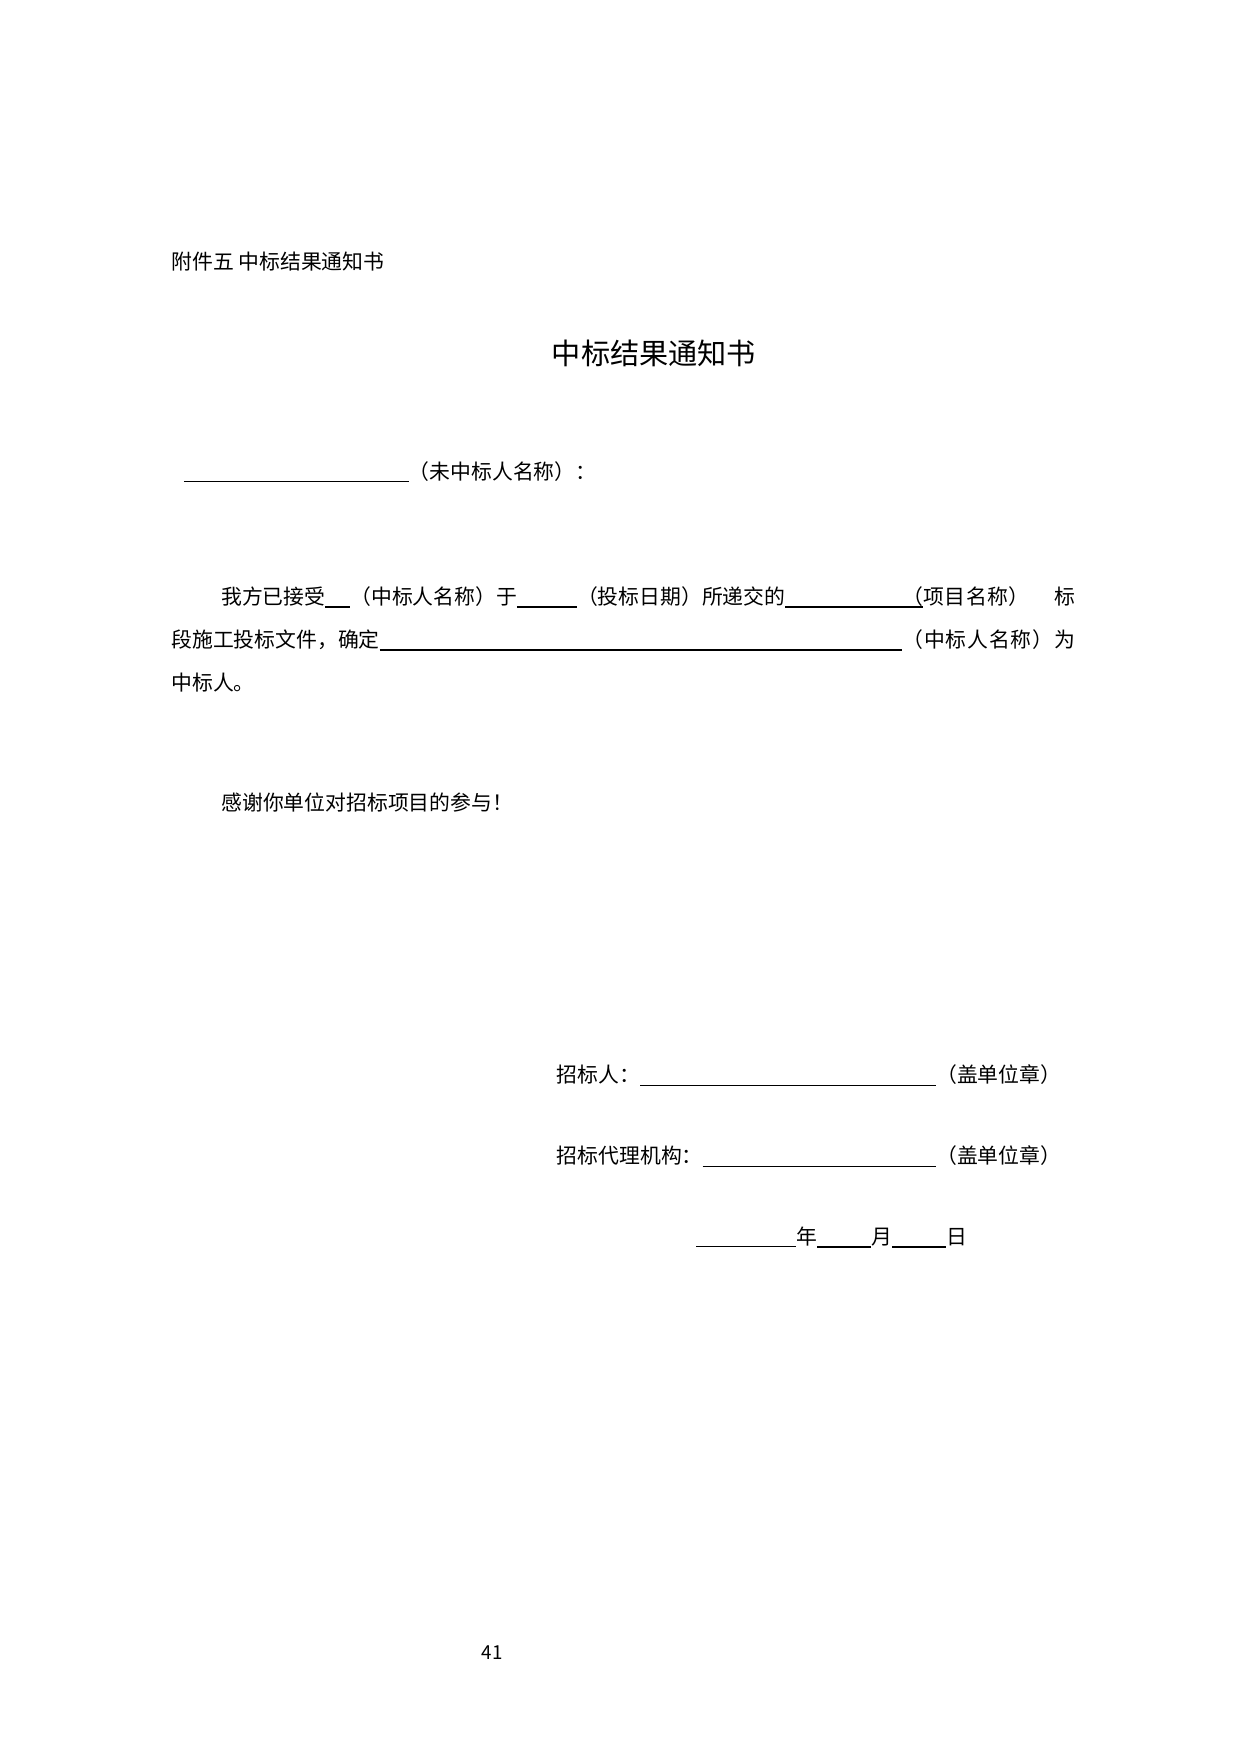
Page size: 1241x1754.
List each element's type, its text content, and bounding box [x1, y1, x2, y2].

text 附件五 中标结果通知书 [171, 246, 1136, 276]
text 招标代理机构： （盖单位章） [557, 1139, 1136, 1170]
text 感谢你单位对招标项目的参与！ [221, 786, 1136, 816]
text 我方已接受 （中标人名称）于 （投标日期）所递交的 （项目名称） 标段施工投标文件，确定 （中标人名称）为中标人。 [171, 580, 1075, 697]
text 中标结果通知书 [171, 331, 1136, 373]
text 年 月 日 [696, 1220, 1136, 1251]
text 招标人： （盖单位章） [557, 1059, 1136, 1089]
text （未中标人名称）： [184, 455, 1136, 485]
